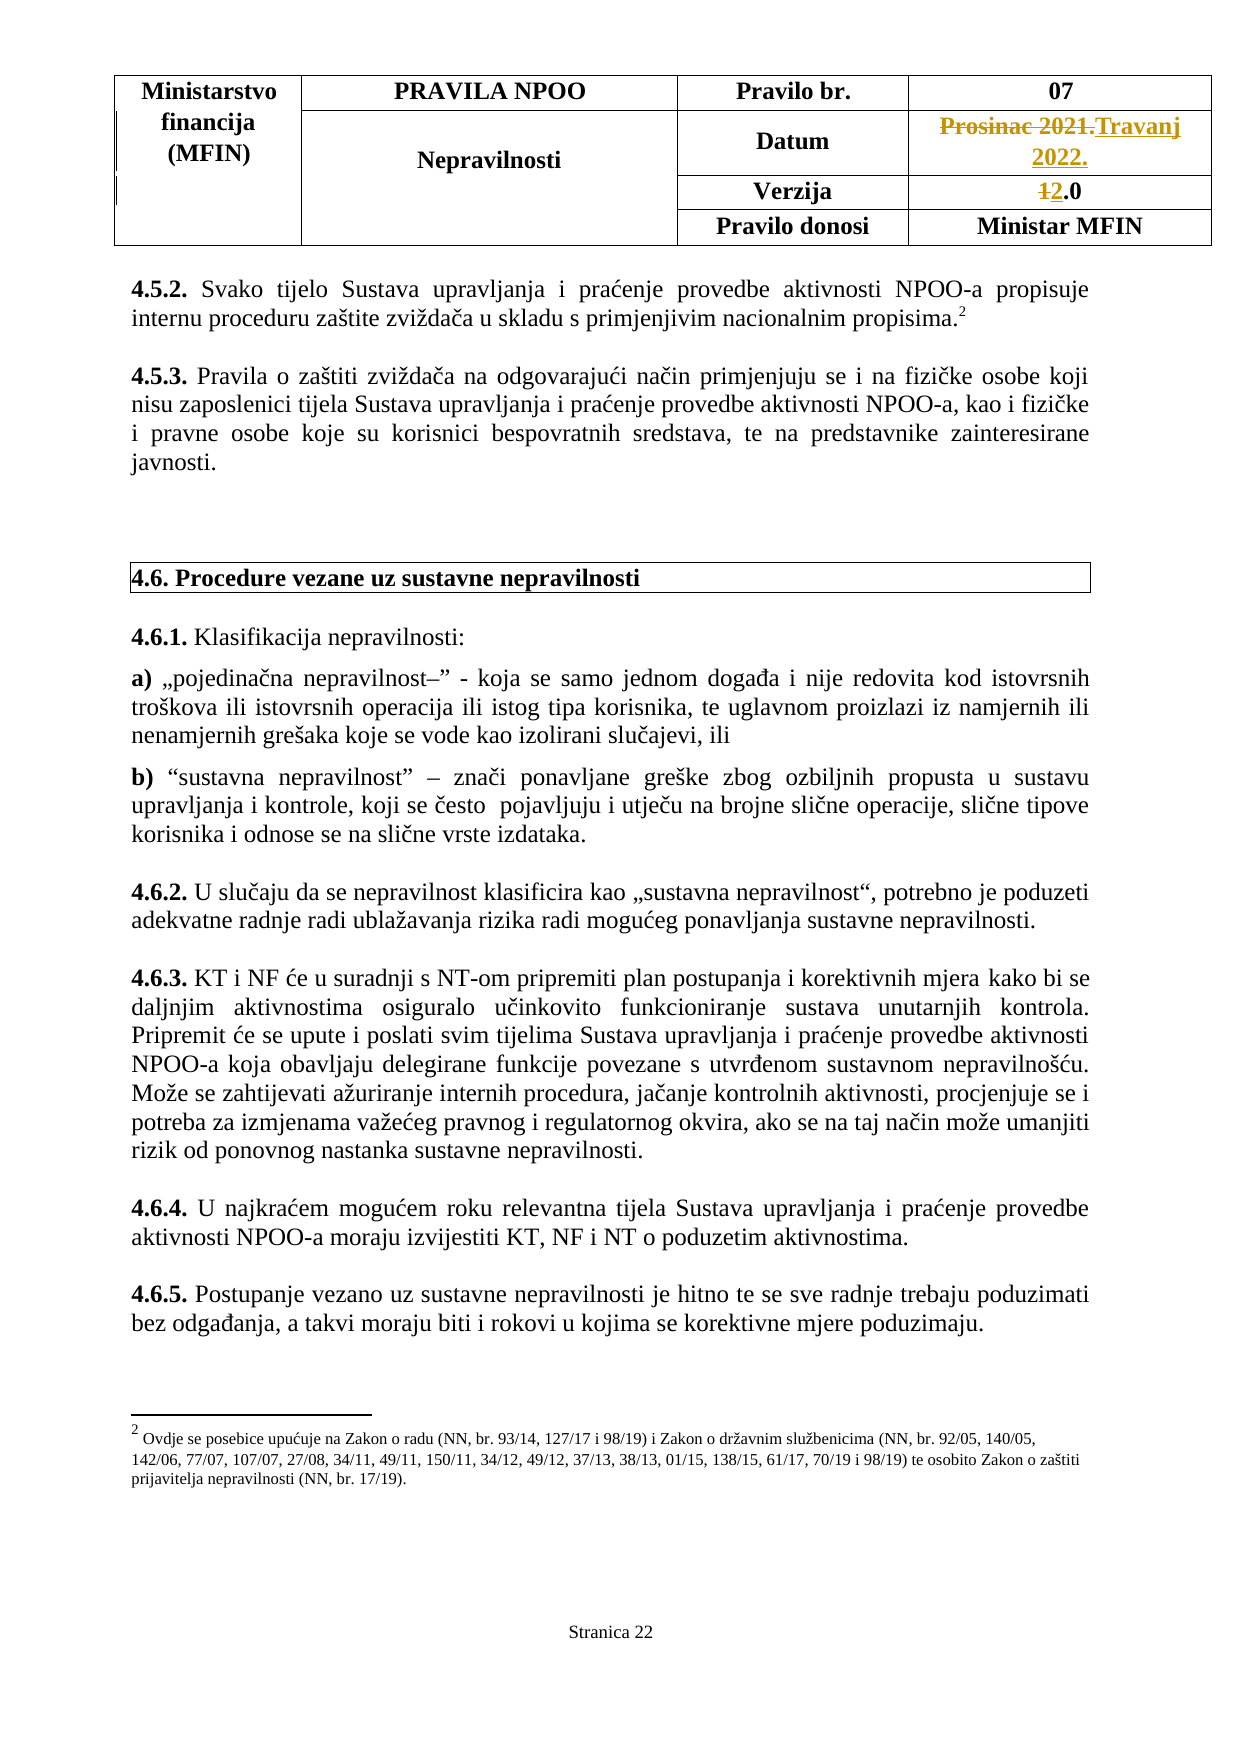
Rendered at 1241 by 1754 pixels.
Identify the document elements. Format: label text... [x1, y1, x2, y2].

text 4.6.3. KT i NF će u suradnji s NT-om pripremiti plan postupanja i korektivnih mjera kako bi se daljnjim aktivnostima osiguralo učinkovito funkcioniranje sustava unutarnjih kontrola. Pripremit će se upute i poslati svim tijelima Sustava upravljanja i praćenje provedbe aktivnosti NPOO-a koja obavljaju delegirane funkcije povezane s utvrđenom sustavnom nepravilnošću. Može se zahtijevati ažuriranje internih procedura, jačanje kontrolnih aktivnosti, procjenjuje se i potreba za izmjenama važećeg pravnog i regulatornog okvira, ako se na taj način može umanjiti rizik od ponovnog nastanka sustavne nepravilnosti. [131, 963, 1090, 1164]
text 4.6.4. U najkraćem mogućem roku relevantna tijela Sustava upravljanja i praćenje provedbe aktivnosti NPOO-a moraju izvijestiti KT, NF i NT o poduzetim aktivnostima. [131, 1193, 1090, 1250]
text 4.6. Procedure vezane uz sustavne nepravilnosti [131, 563, 1090, 592]
text b) “sustavna nepravilnost” – znači ponavljane greške zbog ozbiljnih propusta u sustavu upravljanja i kontrole, koji se često pojavljuju i utječu na brojne slične operacije, slične tipove korisnika i odnose se na slične vrste izdataka. [131, 762, 1090, 848]
text 4.5.2. Svako tijelo Sustava upravljanja i praćenje provedbe aktivnosti NPOO-a propisuje internu proceduru zaštite zviždača u skladu s primjenjivim nacionalnim propisima. [131, 274, 1090, 332]
text 4.6.1. Klasifikacija nepravilnosti: [131, 622, 1090, 650]
text 4.6.2. U slučaju da se nepravilnost klasificira kao „sustavna nepravilnost“, potrebno je poduzeti adekvatne radnje radi ublažavanja rizika radi mogućeg ponavljanja sustavne nepravilnosti. [131, 877, 1090, 934]
text 4.5.3. Pravila o zaštiti zviždača na odgovarajući način primjenjuju se i na fizičke osobe koji nisu zaposlenici tijela Sustava upravljanja i praćenje provedbe aktivnosti NPOO-a, kao i fizičke i pravne osobe koje su korisnici bespovratnih sredstava, te na predstavnike zainteresirane javnosti. [131, 361, 1090, 476]
text 4.6.5. Postupanje vezano uz sustavne nepravilnosti je hitno te se sve radnje trebaju poduzimati bez odgađanja, a takvi moraju biti i rokovi u kojima se korektivne mjere poduzimaju. [131, 1279, 1090, 1337]
text a) „pojedinačna nepravilnost–” - koja se samo jednom događa i nije redovita kod istovrsnih troškova ili istovrsnih operacija ili istog tipa korisnika, te uglavnom proizlazi iz namjernih ili nenamjernih grešaka koje se vode kao izolirani slučajevi, ili [131, 663, 1090, 749]
